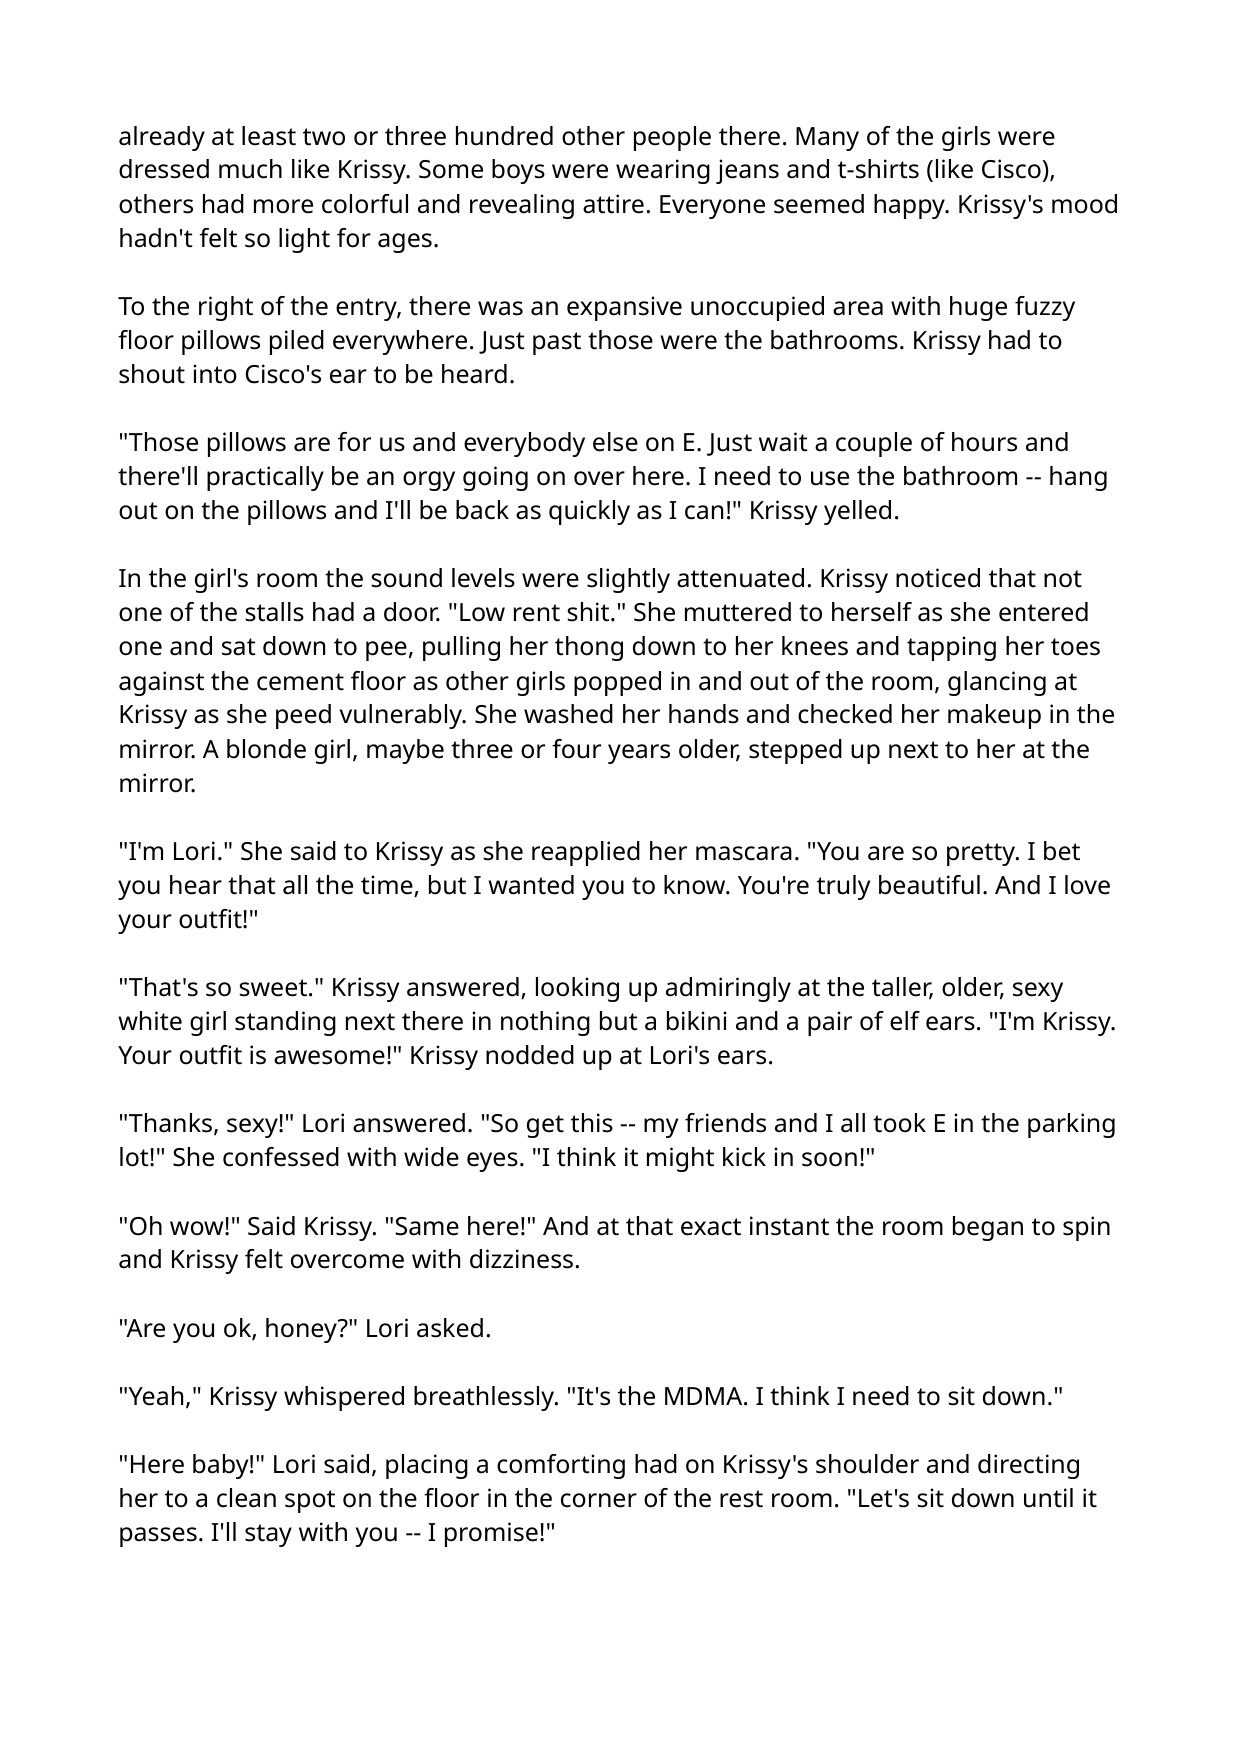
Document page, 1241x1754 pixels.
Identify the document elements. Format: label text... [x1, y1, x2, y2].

text "I'm Lori." She said to Krissy as she reapplied her mascara. "You are so pretty. I bet you hear that all the time, but I wanted you to know. You're truly beautiful. And I love your outfit!" [118, 833, 1122, 936]
text "Here baby!" Lori said, placing a comforting had on Krissy's shoulder and directing her to a clean spot on the floor in the corner of the rest room. "Let's sit down until it passes. I'll stay with you -- I promise!" [118, 1447, 1122, 1549]
text "Yeah," Krissy whispered breathlessly. "It's the MDMA. I think I need to sit down." [118, 1378, 1122, 1412]
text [118, 118, 1122, 254]
text "Thanks, sexy!" Lori answered. "So get this -- my friends and I all took E in the parking lot!" She confessed with wide eyes. "I think it might kick in soon!" [118, 1106, 1122, 1174]
text "Are you ok, honey?" Lori asked. [118, 1310, 1122, 1344]
text "Oh wow!" Said Krissy. "Same here!" And at that exact instant the room began to spin and Krissy felt overcome with dizziness. [118, 1208, 1122, 1276]
text "That's so sweet." Krissy answered, looking up admiringly at the taller, older, sexy white girl standing next there in nothing but a bikini and a pair of elf ears. "I'm Krissy. Your outfit is awesome!" Krissy nodded up at Lori's ears. [118, 970, 1122, 1072]
text In the girl's room the sound levels were slightly attenuated. Krissy noticed that not one of the stalls had a door. "Low rent shit." She muttered to herself as she entered one and sat down to pee, pulling her thong down to her knees and tapping her toes against the cement floor as other girls popped in and out of the room, glancing at Krissy as she peed vulnerably. She washed her hands and checked her makeup in the mirror. A blonde girl, maybe three or four years older, stepped up next to her at the mirror. [118, 561, 1122, 799]
text "Those pillows are for us and everybody else on E. Just wait a couple of hours and there'll practically be an orgy going on over here. I need to use the bathroom -- hang out on the pillows and I'll be back as quickly as I can!" Krissy yelled. [118, 425, 1122, 527]
text To the right of the entry, there was an expansive unoccupied area with huge fuzzy floor pillows piled everywhere. Just past those were the bathrooms. Krissy had to shout into Cisco's ear to be heard. [118, 288, 1122, 391]
